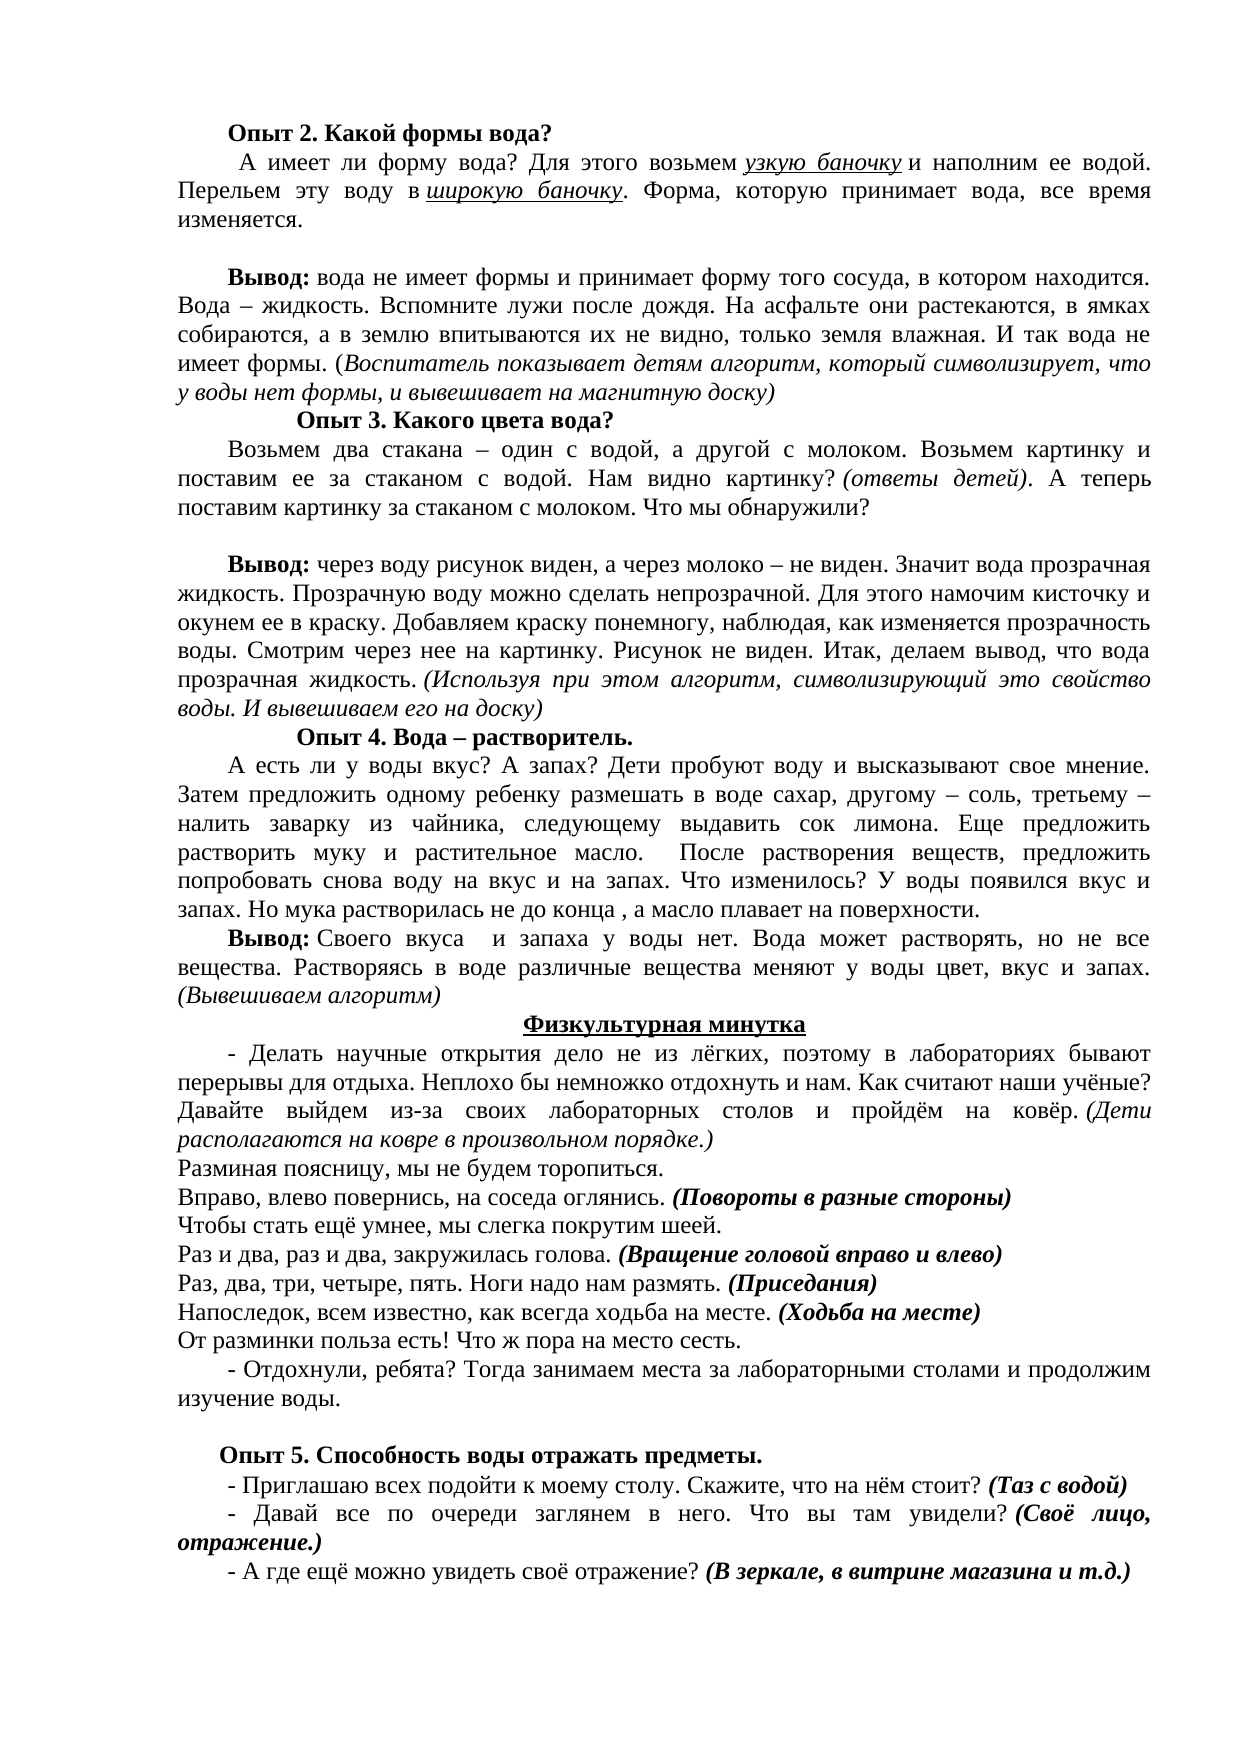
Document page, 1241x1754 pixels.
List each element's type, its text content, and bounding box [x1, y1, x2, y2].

text Вывод: Своего вкуса и запаха у воды нет. Вода может растворять, но не все вещества. Растворяясь в воде различные вещества меняют у воды цвет, вкус и запах.(Вывешиваем алгоритм) [177, 923, 1152, 1009]
text Опыт 5. Способность воды отражать предметы. [177, 1441, 1152, 1470]
text - А где ещё можно увидеть своё отражение? (В зеркале, в витрине магазина и т.д.) [177, 1556, 1152, 1585]
text Физкультурная минутка [177, 1009, 1152, 1038]
text А имеет ли форму вода? Для этого возьмем узкую баночку и наполним ее водой. Перельем эту воду в широкую баночку. Форма, которую принимает вода, все время изменяется. [177, 147, 1152, 233]
text Вывод: через воду рисунок виден, а через молоко – не виден. Значит вода прозрачная жидкость. Прозрачную воду можно сделать непрозрачной. Для этого намочим кисточку и окунем ее в краску. Добавляем краску понемногу, наблюдая, как изменяется прозрачность воды. Смотрим через нее на картинку. Рисунок не виден. Итак, делаем вывод, что вода прозрачная жидкость. (Используя при этом алгоритм, символизирующий это свойство воды. И вывешиваем его на доску) [177, 549, 1152, 722]
text Опыт 4. Вода – растворитель. [246, 722, 1152, 751]
text Вывод: вода не имеет формы и принимает форму того сосуда, в котором находится. Вода – жидкость. Вспомните лужи после дождя. На асфальте они растекаются, в ямках собираются, а в землю впитываются их не видно, только земля влажная. И так вода не имеет формы. (Воспитатель показывает детям алгоритм, который символизирует, что у воды нет формы, и вывешивает на магнитную доску) [177, 262, 1152, 406]
text - Приглашаю всех подойти к моему столу. Скажите, что на нём стоит? (Таз с водой) [177, 1470, 1152, 1498]
text - Давай все по очереди заглянем в него. Что вы там увидели? (Своё лицо, отражение.) [177, 1498, 1152, 1556]
text - Делать научные открытия дело не из лёгких, поэтому в лабораториях бывают перерывы для отдыха. Неплохо бы немножко отдохнуть и нам. Как считают наши учёные? Давайте выйдем из-за своих лабораторных столов и пройдём на ковёр. (Дети располагаются на ковре в произвольном порядке.) [177, 1038, 1152, 1153]
text Опыт 2. Какой формы вода? [177, 118, 1152, 147]
text А есть ли у воды вкус? А запах? Дети пробуют воду и высказывают свое мнение. Затем предложить одному ребенку размешать в воде сахар, другому – соль, третьему – налить заварку из чайника, следующему выдавить сок лимона. Еще предложить растворить муку и растительное масло. После растворения веществ, предложить попробовать снова воду на вкус и на запах. Что изменилось? У воды появился вкус и запах. Но мука растворилась не до конца , а масло плавает на поверхности. [177, 751, 1152, 923]
text Возьмем два стакана – один с водой, а другой с молоком. Возьмем картинку и поставим ее за стаканом с водой. Нам видно картинку? (ответы детей). А теперь поставим картинку за стаканом с молоком. Что мы обнаружили? [177, 434, 1152, 521]
text - Отдохнули, ребята? Тогда занимаем места за лабораторными столами и продолжим изучение воды. [177, 1354, 1152, 1412]
text Опыт 3. Какого цвета вода? [246, 406, 1152, 434]
text Разминая поясницу, мы не будем торопиться. Вправо, влево повернись, на соседа оглянись. (Повороты в разные стороны) Чтобы стать ещё умнее, мы слегка покрутим шеей. Раз и два, раз и два, закружилась голова. (Вращение головой вправо и влево) Раз, два, три, четыре, пять. Ноги надо нам размять. (Приседания) Напоследок, всем известно, как всегда ходьба на месте. (Ходьба на месте) От разминки польза есть! Что ж пора на место сесть. [177, 1153, 1152, 1354]
